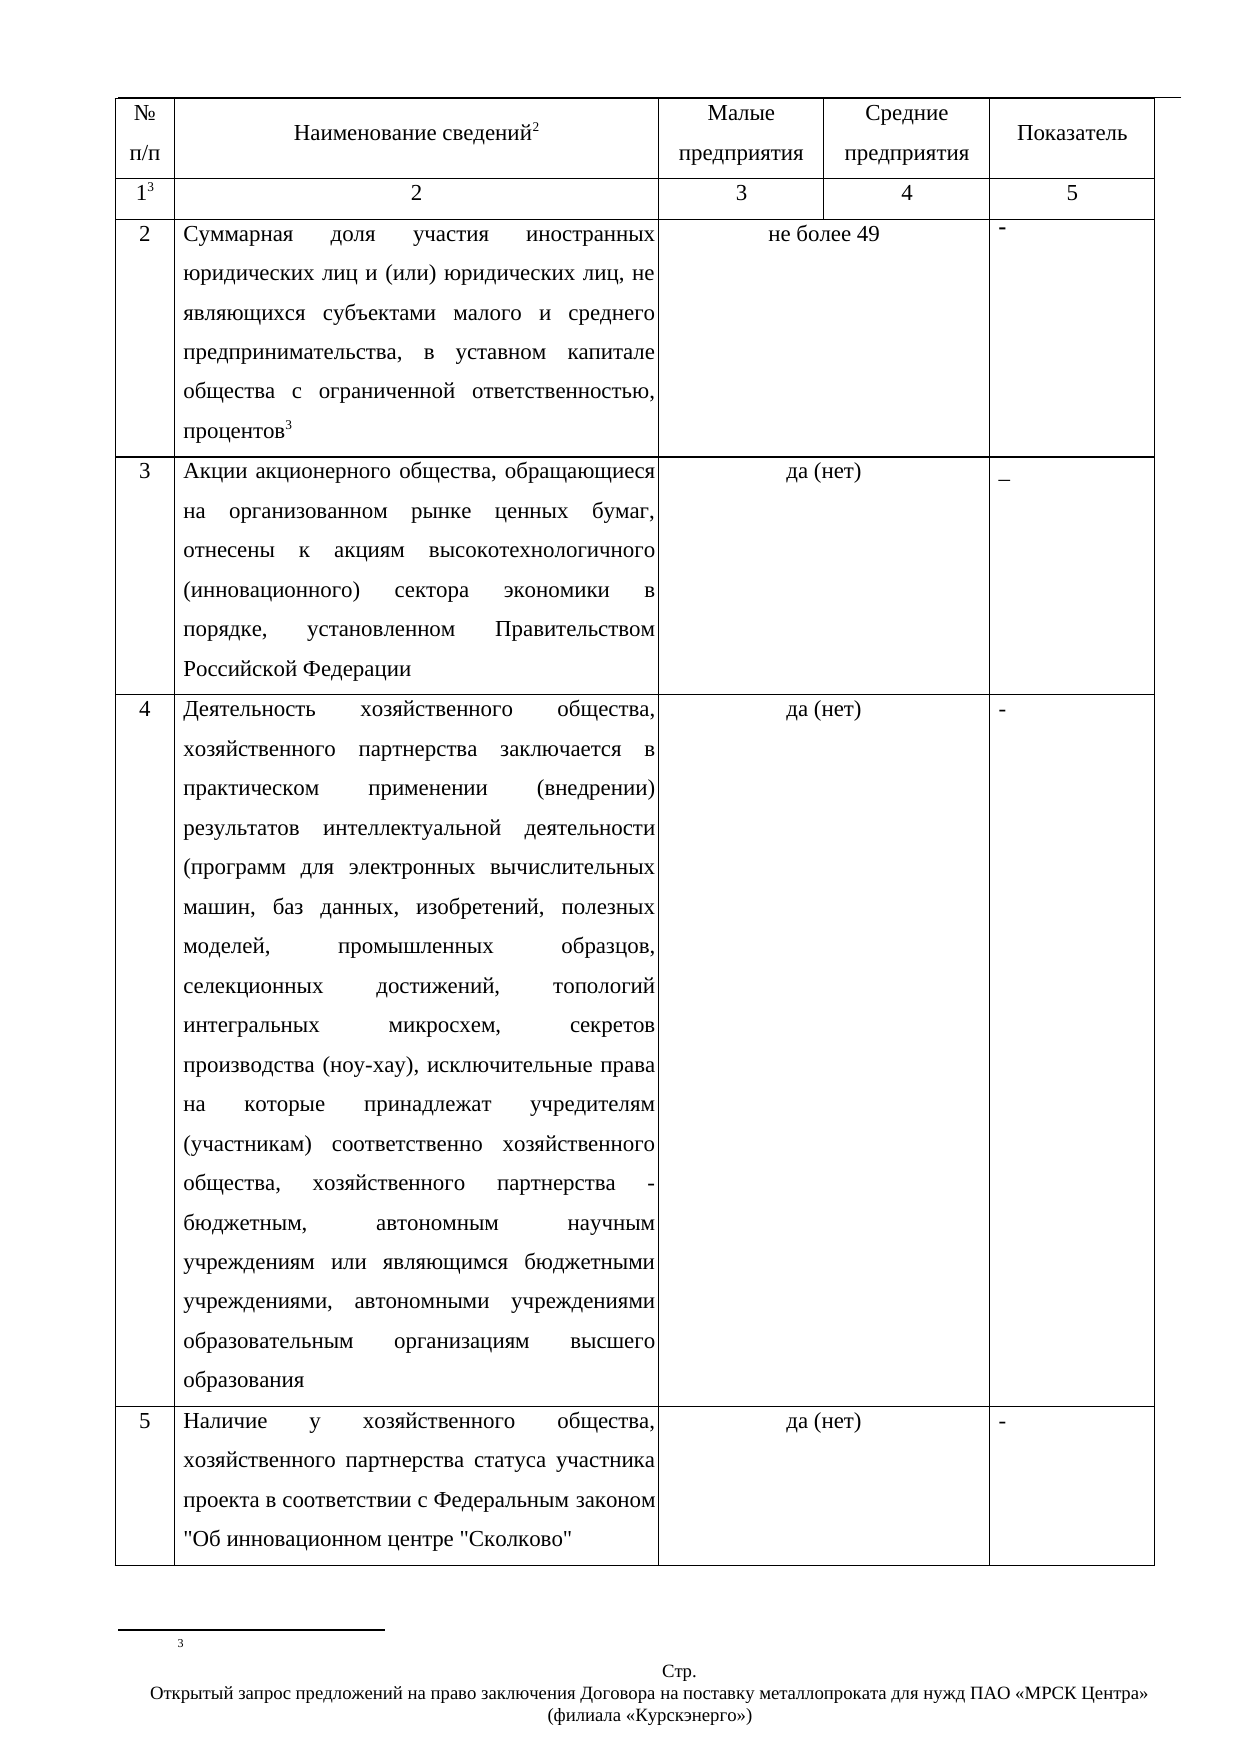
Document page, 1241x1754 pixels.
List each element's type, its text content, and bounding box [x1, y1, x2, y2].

table_cell - [990, 1407, 1154, 1565]
table_cell [990, 220, 1154, 456]
table_cell Наличие у хозяйственного общества, хозяйственного партнерства статуса участника проекта в соответствии с Федеральным законом "Об инновационном центре "Сколково" [175, 1407, 658, 1565]
table_cell _ [990, 458, 1154, 694]
table_cell 5 [116, 1407, 174, 1565]
table_cell 3 [659, 179, 823, 218]
table_cell 3 [116, 458, 174, 694]
table_cell не более 49 [659, 220, 989, 456]
table_cell 4 [116, 695, 174, 1406]
table_cell да (нет) [659, 695, 989, 1406]
table_header Наименование сведений2 [175, 99, 658, 178]
table_cell Суммарная доля участия иностранных юридических лиц и (или) юридических лиц, не являющихся субъектами малого и среднего предпринимательства, в уставном капитале общества с ограниченной ответственностью, процентов3 [175, 220, 658, 456]
table_cell да (нет) [659, 1407, 989, 1565]
table_header № п/п [116, 99, 174, 178]
table_cell Деятельность хозяйственного общества, хозяйственного партнерства заключается в практическом применении (внедрении) результатов интеллектуальной деятельности (программ для электронных вычислительных машин, баз данных, изобретений, полезных моделей, промышленных образцов, селекционных достижений, топологий интегральных микросхем, секретов производства (ноу-хау), исключительные права на которые принадлежат учредителям (участникам) соответственно хозяйственного общества, хозяйственного партнерства - бюджетным, автономным научным учреждениям или являющимся бюджетными учреждениями, автономными учреждениями образовательным организациям высшего образования [175, 695, 658, 1406]
table_cell 4 [824, 179, 989, 218]
table_header Средние предприятия [824, 99, 989, 178]
table_cell 2 [116, 220, 174, 456]
table_cell Акции акционерного общества, обращающиеся на организованном рынке ценных бумаг, отнесены к акциям высокотехнологичного (инновационного) сектора экономики в порядке, установленном Правительством Российской Федерации [175, 458, 658, 694]
table_header Малые предприятия [659, 99, 823, 178]
table_header Показатель [990, 99, 1154, 178]
table_cell 13 [116, 179, 174, 218]
table_cell 2 [175, 179, 658, 218]
table_cell да (нет) [659, 458, 989, 694]
table_cell 5 [990, 179, 1154, 218]
table_cell - [990, 695, 1154, 1406]
